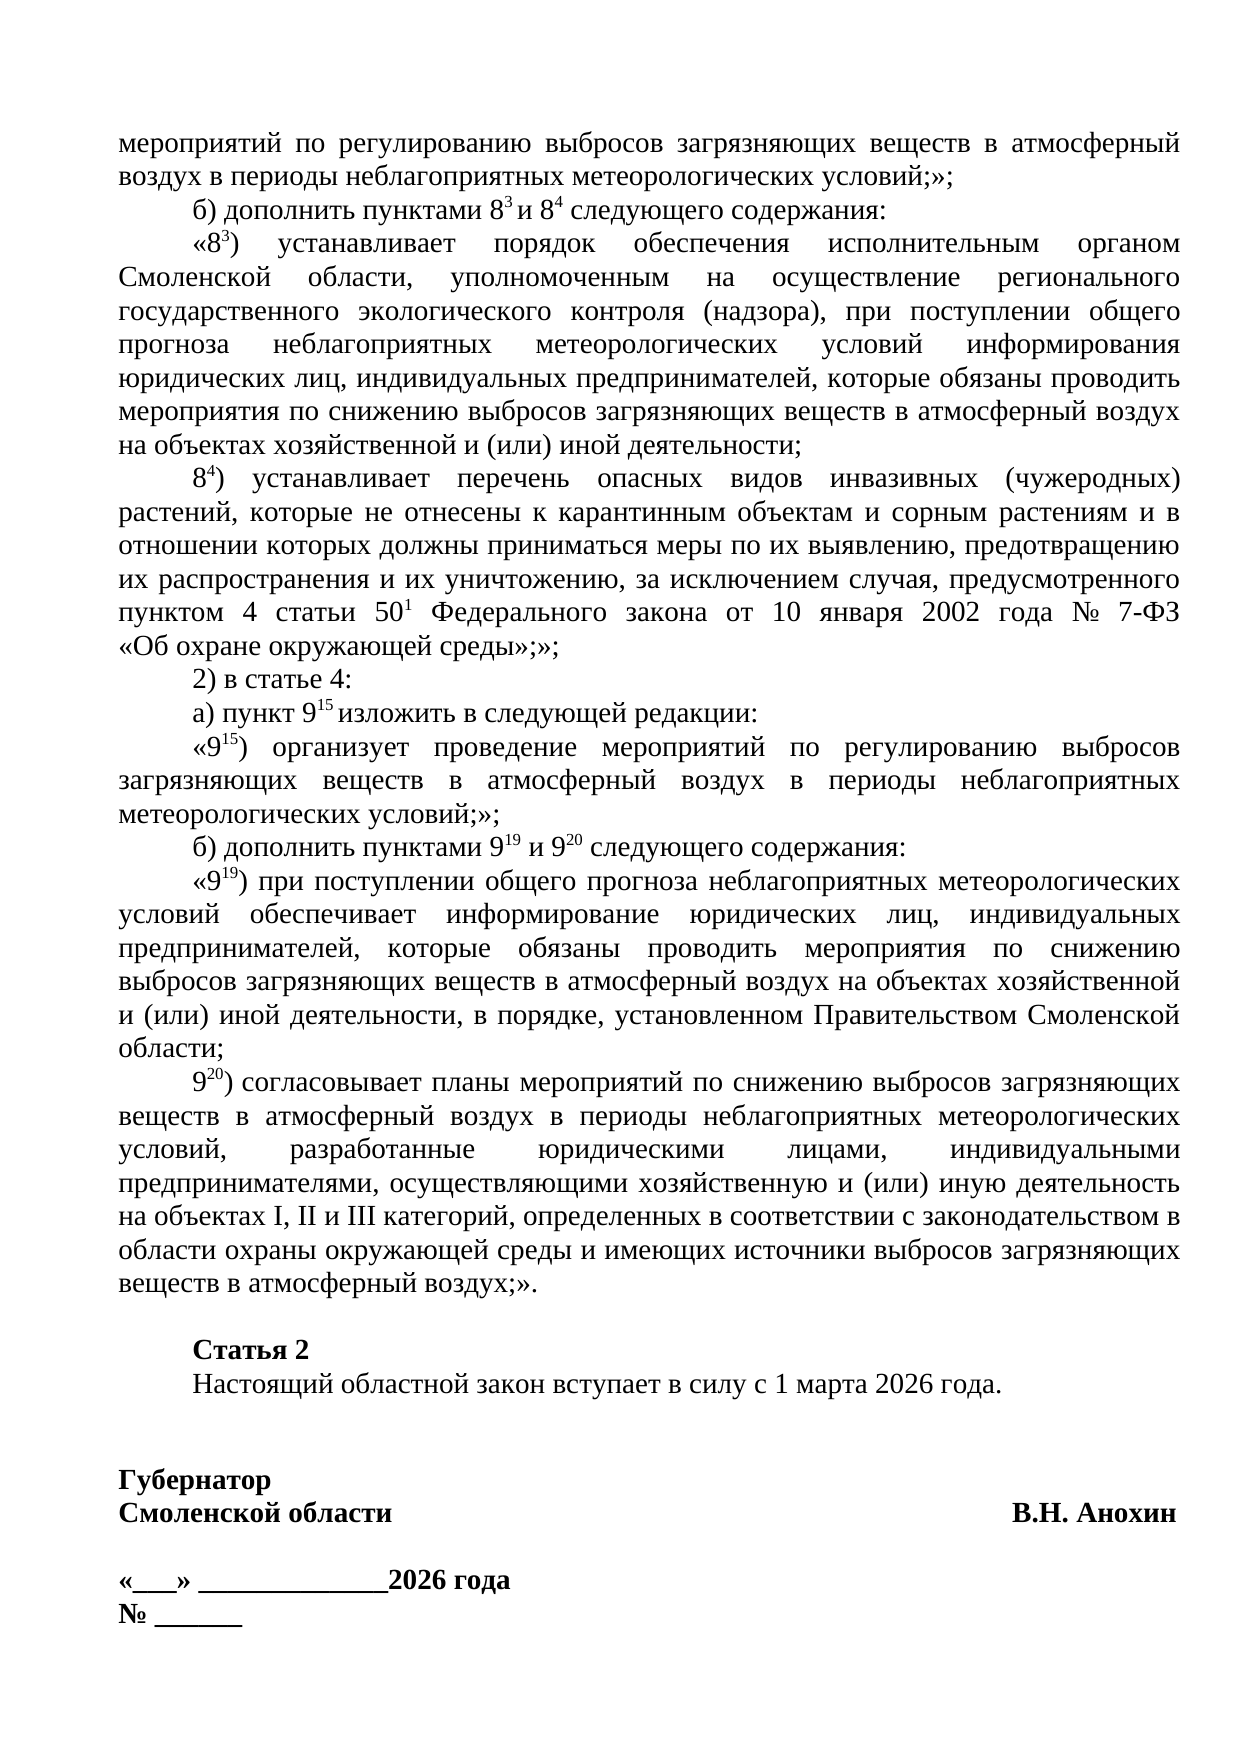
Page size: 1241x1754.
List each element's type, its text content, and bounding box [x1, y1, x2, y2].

text № ______ [118, 1596, 1181, 1629]
text 920) согласовывает планы мероприятий по снижению выбросов загрязняющих веществ в атмосферный воздух в периоды неблагоприятных метеорологических условий, разработанные юридическими лицами, индивидуальными предпринимателями, осуществляющими хозяйственную и (или) иную деятельность на объектах I, II и III категорий, определенных в соответствии с законодательством в области охраны окружающей среды и имеющих источники выбросов загрязняющих веществ в атмосферный воздух;». [118, 1064, 1181, 1299]
text «___» _____________2026 года [118, 1562, 1181, 1596]
text Губернатор Смоленской области В.Н. Анохин [118, 1462, 1181, 1529]
text «919) при поступлении общего прогноза неблагоприятных метеорологических условий обеспечивает информирование юридических лиц, индивидуальных предпринимателей, которые обязаны проводить мероприятия по снижению выбросов загрязняющих веществ в атмосферный воздух на объектах хозяйственной и (или) иной деятельности, в порядке, установленном Правительством Смоленской области; [118, 863, 1181, 1064]
text б) дополнить пунктами 83 и 84 следующего содержания: [118, 192, 1181, 226]
text «915) организует проведение мероприятий по регулированию выбросов загрязняющих веществ в атмосферный воздух в периоды неблагоприятных метеорологических условий;»; [118, 729, 1181, 829]
text Настоящий областной закон вступает в силу с 1 марта 2026 года. [118, 1366, 1181, 1399]
text а) пункт 915 изложить в следующей редакции: [118, 695, 1181, 729]
text «83) устанавливает порядок обеспечения исполнительным органом Смоленской области, уполномоченным на осуществление регионального государственного экологического контроля (надзора), при поступлении общего прогноза неблагоприятных метеорологических условий информирования юридических лиц, индивидуальных предпринимателей, которые обязаны проводить мероприятия по снижению выбросов загрязняющих веществ в атмосферный воздух на объектах хозяйственной и (или) иной деятельности; [118, 226, 1181, 460]
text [118, 125, 1181, 192]
text Статья 2 [118, 1332, 1181, 1366]
text 84) устанавливает перечень опасных видов инвазивных (чужеродных) растений, которые не отнесены к карантинным объектам и сорным растениям и в отношении которых должны приниматься меры по их выявлению, предотвращению их распространения и их уничтожению, за исключением случая, предусмотренного пунктом 4 статьи 501 Федерального закона от 10 января 2002 года № 7-ФЗ «Об охране окружающей среды»;»; [118, 460, 1181, 662]
text б) дополнить пунктами 919 и 920 следующего содержания: [118, 829, 1181, 863]
text 2) в статье 4: [118, 662, 1181, 695]
